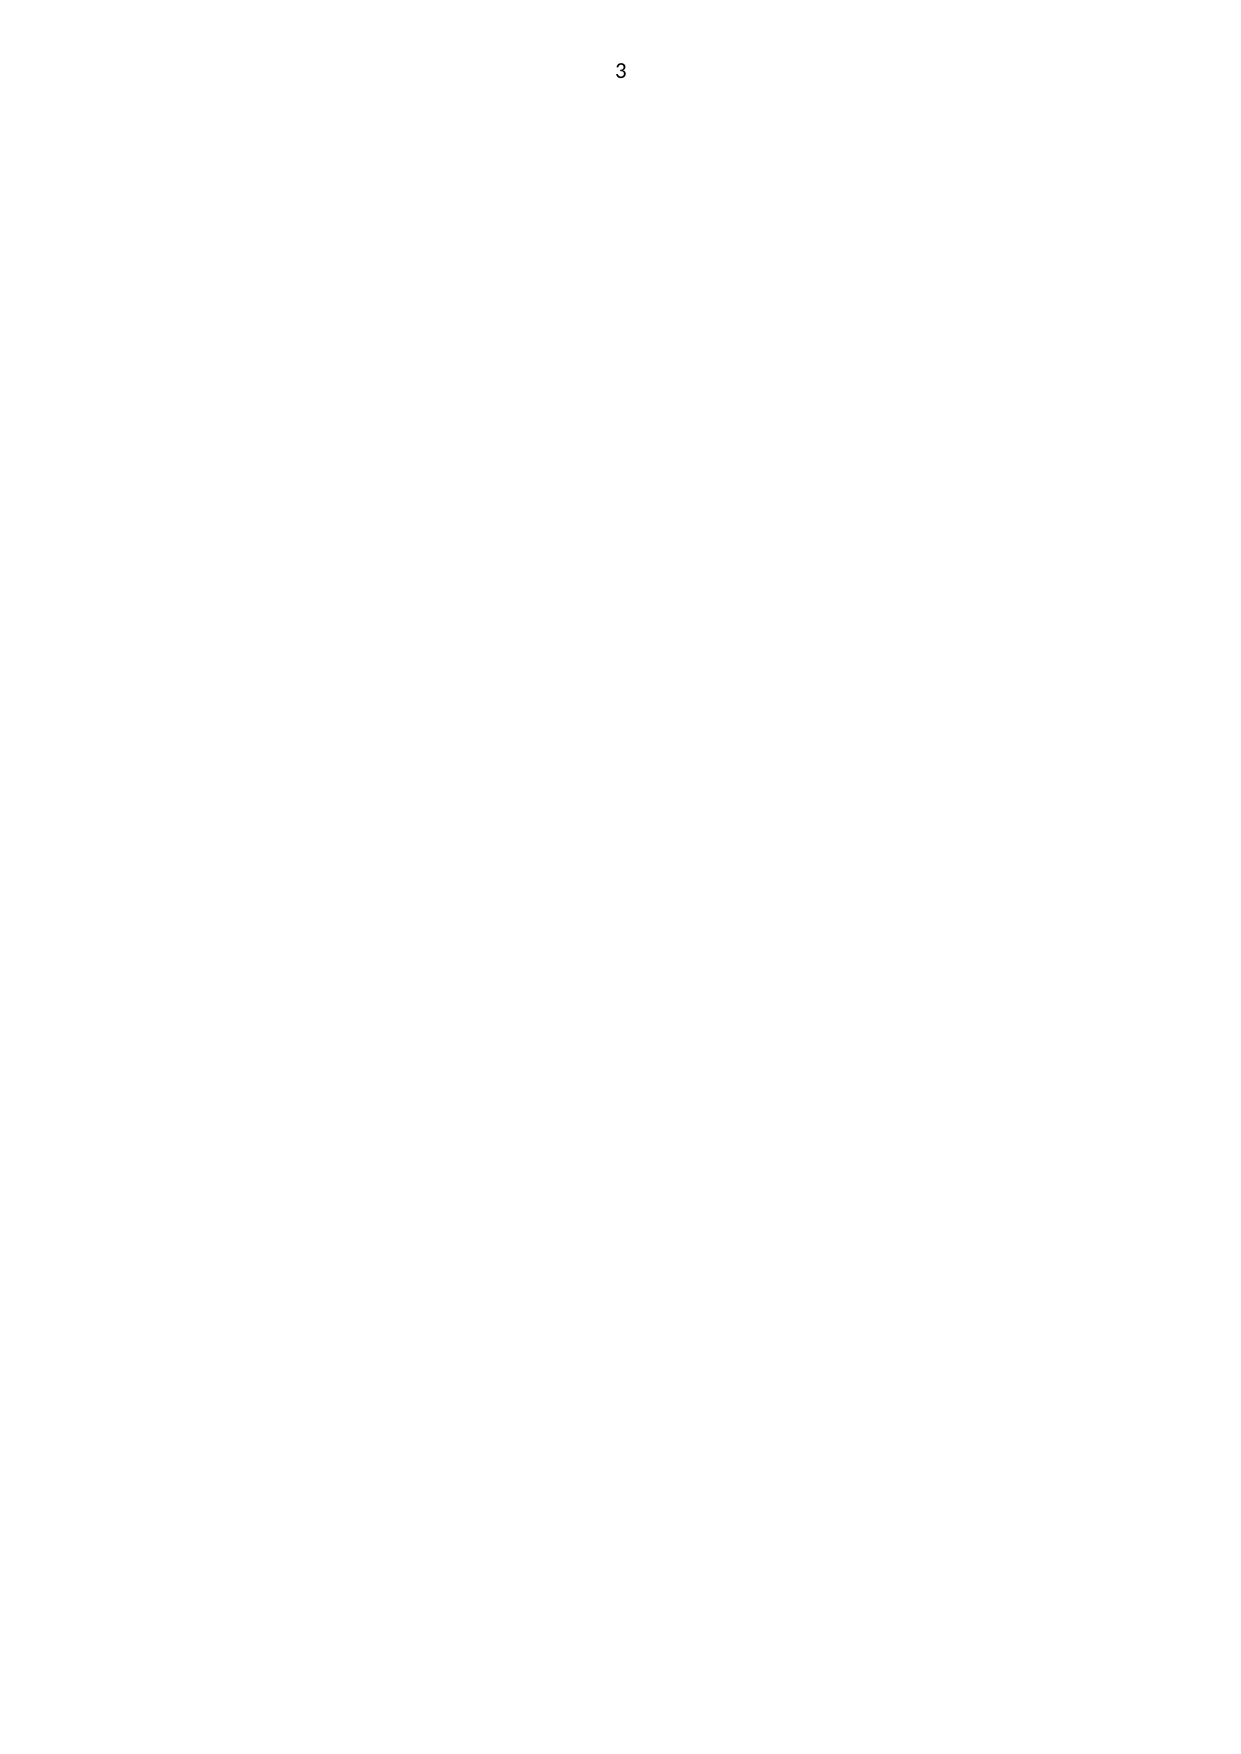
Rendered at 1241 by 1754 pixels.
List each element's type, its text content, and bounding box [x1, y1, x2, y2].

subtitle 3 [17, 56, 1224, 84]
